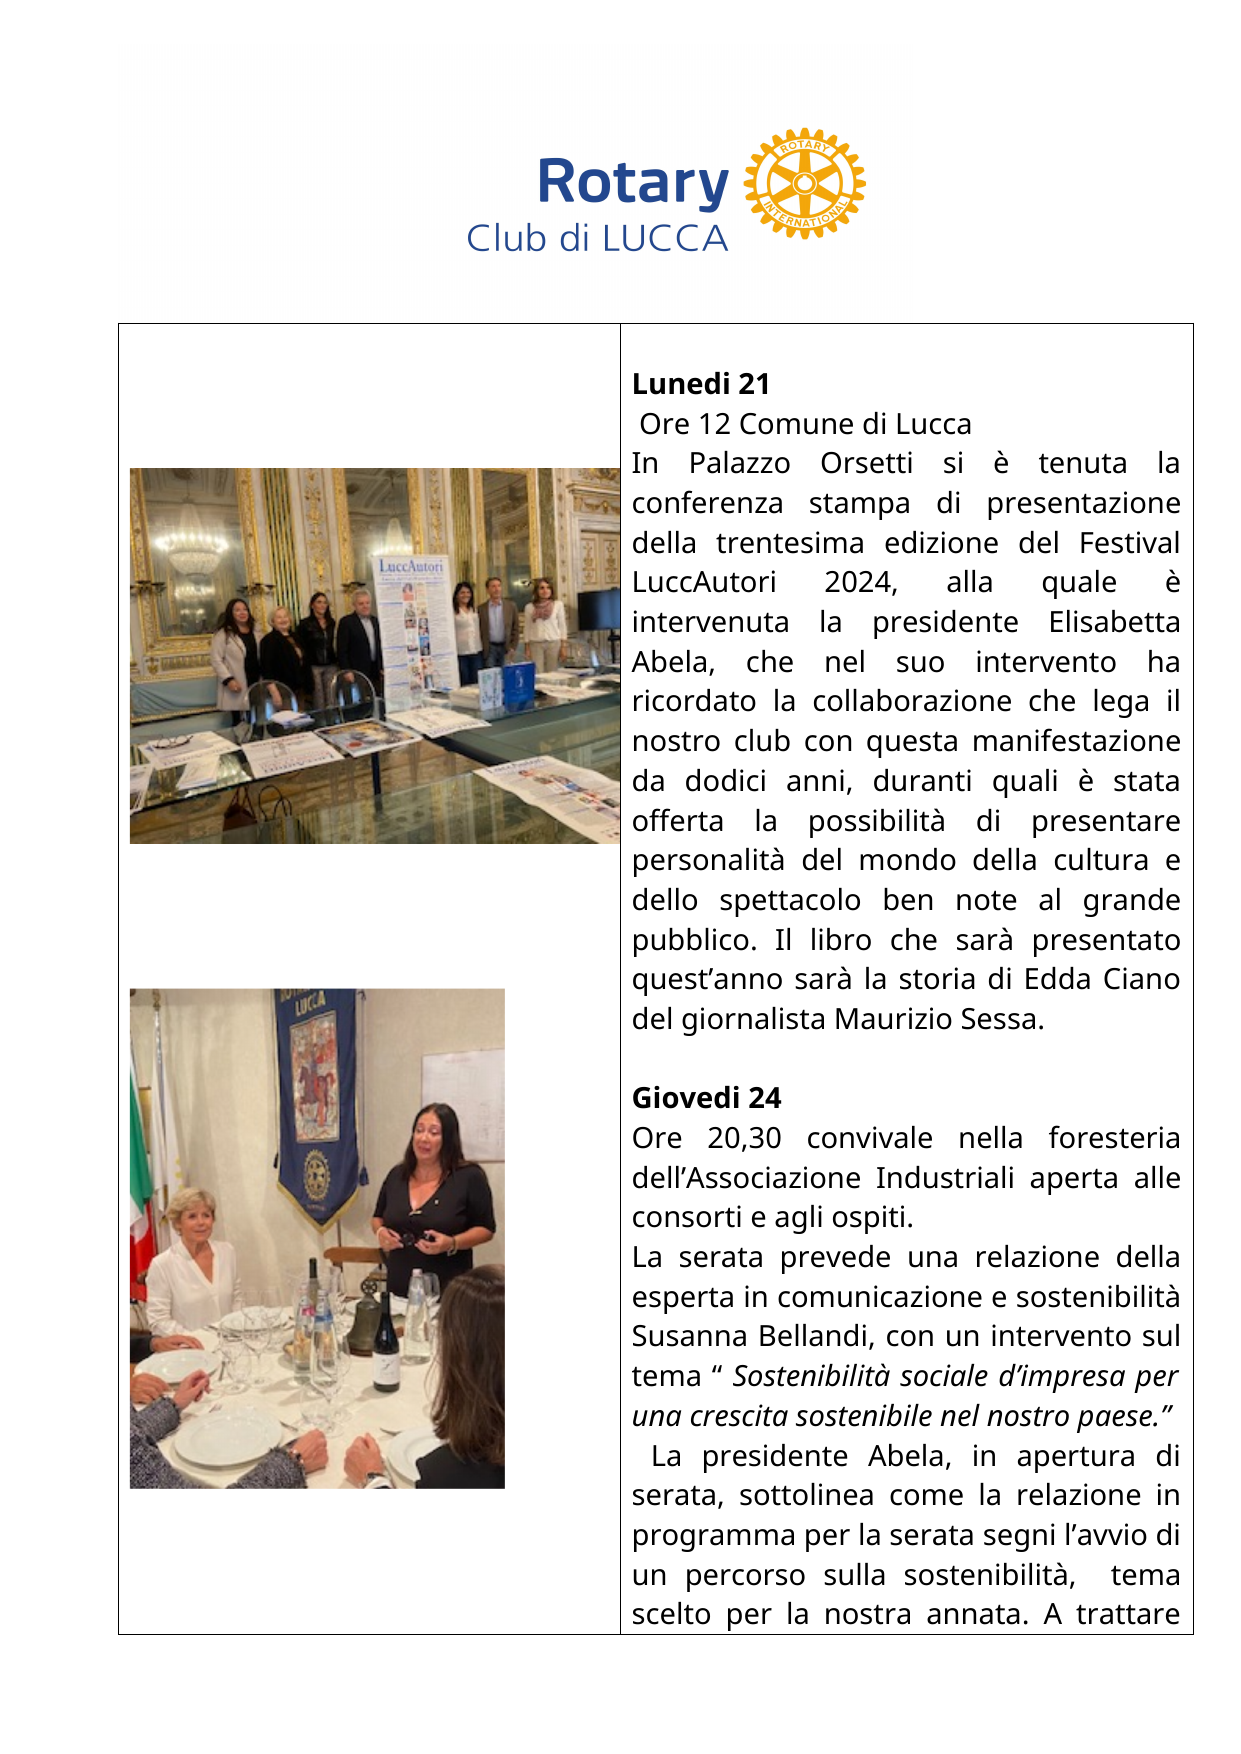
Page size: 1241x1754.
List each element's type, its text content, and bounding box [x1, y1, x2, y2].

picture [129, 468, 620, 844]
table_header Mese di Settembre . [119, 324, 620, 1634]
picture [118, 44, 914, 323]
picture [130, 989, 505, 1488]
